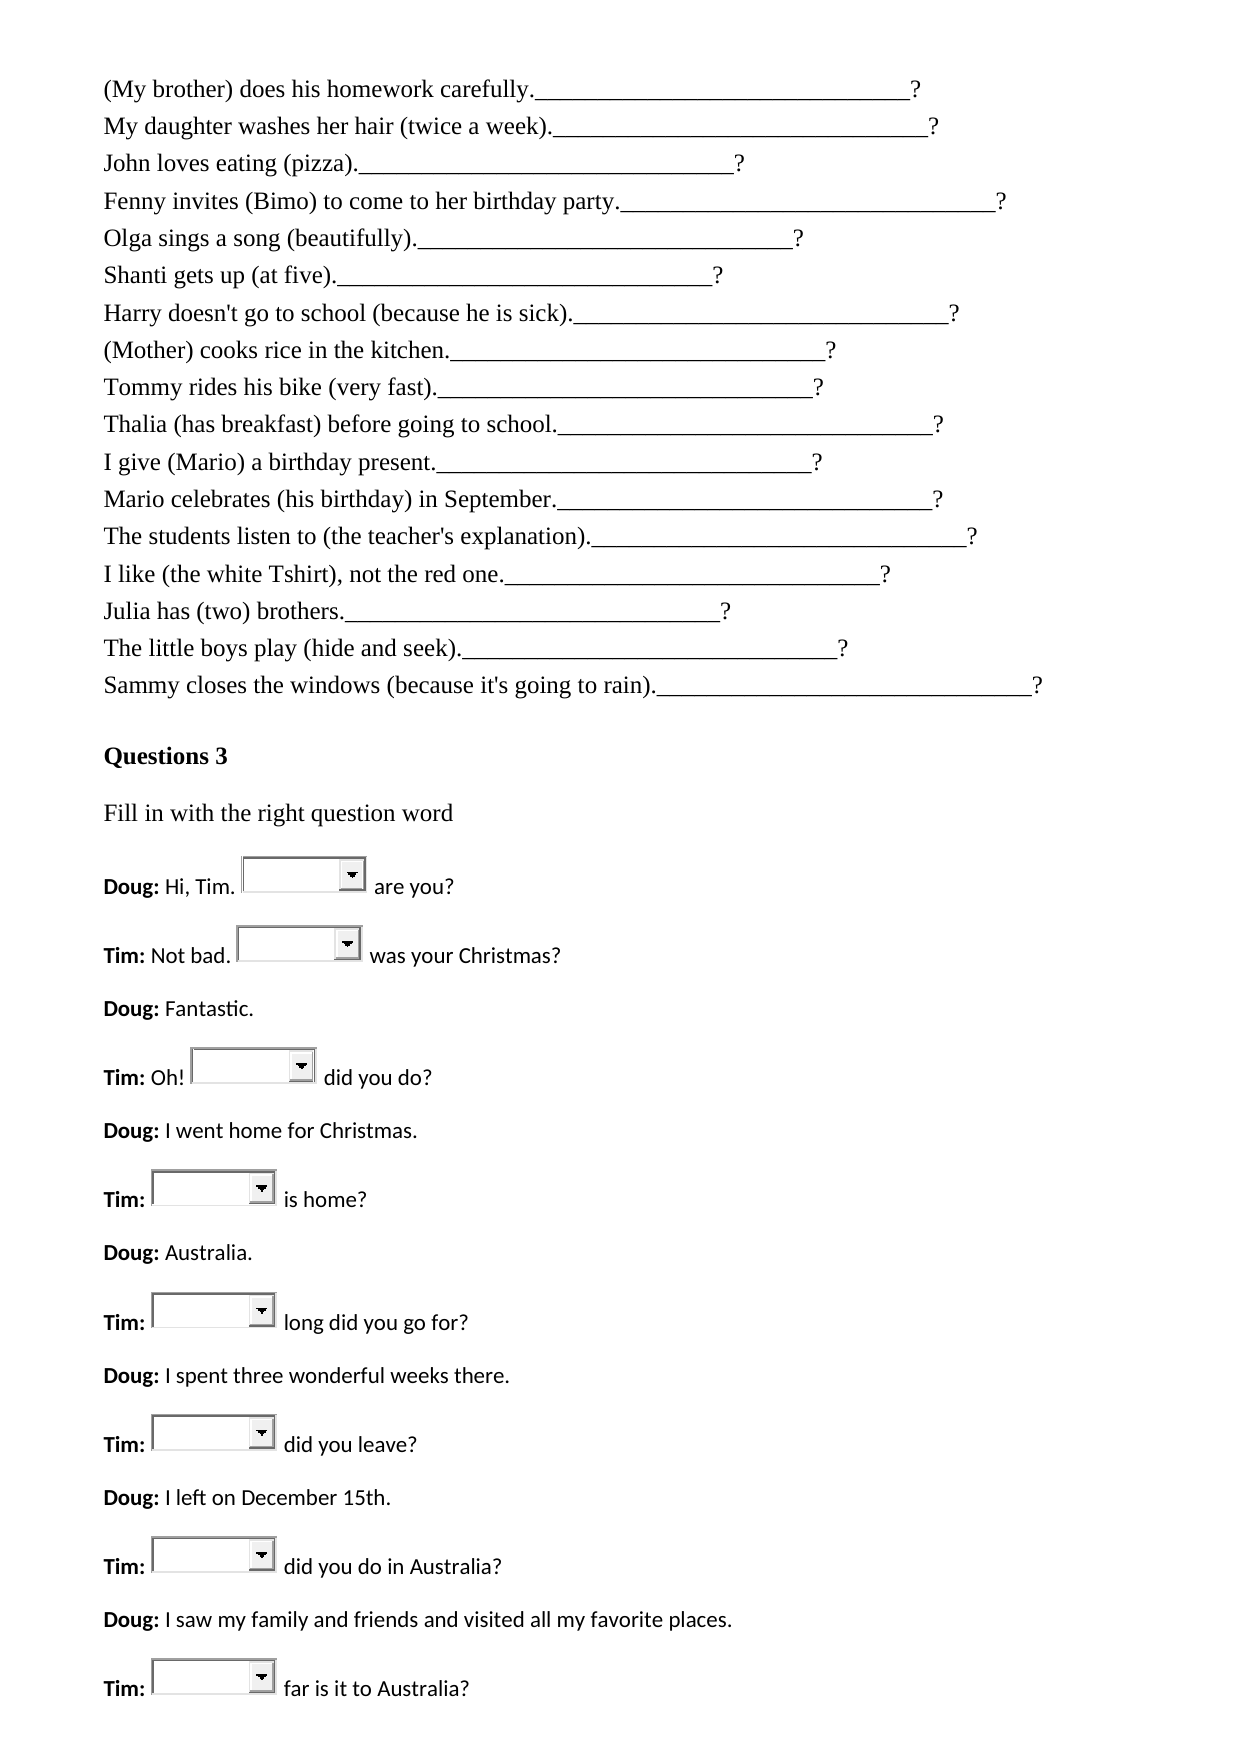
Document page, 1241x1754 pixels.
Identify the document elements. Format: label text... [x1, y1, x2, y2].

text Doug: I spent three wonderful weeks there. [103, 1361, 1152, 1389]
text Tommy rides his bike (very fast).______________________________? [103, 372, 1152, 401]
text (Mother) cooks rice in the kitchen.______________________________? [103, 335, 1152, 364]
text Doug: I went home for Christmas. [103, 1116, 1152, 1144]
text Fill in with the right question word [103, 798, 1152, 827]
text Tim: did you do in Australia? [103, 1536, 1152, 1580]
text The students listen to (the teacher's explanation).______________________________? [103, 521, 1152, 550]
text Doug: Hi, Tim. are you? [103, 856, 1152, 900]
text Fenny invites (Bimo) to come to her birthday party.______________________________? [103, 186, 1152, 214]
text Tim: Oh! did you do? [103, 1047, 1152, 1091]
text Harry doesn't go to school (because he is sick).______________________________? [103, 298, 1152, 326]
text Sammy closes the windows (because it's going to rain).______________________________? [103, 671, 1152, 699]
text Doug: Australia. [103, 1238, 1152, 1267]
text I give (Mario) a birthday present.______________________________? [103, 447, 1152, 476]
text Tim: far is it to Australia? [103, 1658, 1152, 1702]
text (My brother) does his homework carefully.______________________________? [103, 74, 1152, 103]
text My daughter washes her hair (twice a week).______________________________? [103, 111, 1152, 140]
text Doug: I saw my family and friends and visited all my favorite places. [103, 1605, 1152, 1633]
text Doug: Fantastic. [103, 994, 1152, 1022]
text Questions 3 [103, 741, 1152, 769]
text Mario celebrates (his birthday) in September.______________________________? [103, 484, 1152, 513]
text John loves eating (pizza).______________________________? [103, 148, 1152, 177]
text The little boys play (hide and seek).______________________________? [103, 633, 1152, 662]
text Doug: I left on December 15th. [103, 1483, 1152, 1511]
text Tim: Not bad. was your Christmas? [103, 925, 1152, 969]
text Shanti gets up (at five).______________________________? [103, 260, 1152, 289]
text I like (the white T­shirt), not the red one.______________________________? [103, 559, 1152, 587]
text Thalia (has breakfast) before going to school.______________________________? [103, 409, 1152, 438]
text Tim: did you leave? [103, 1414, 1152, 1458]
text Julia has (two) brothers.______________________________? [103, 596, 1152, 625]
text Tim: is home? [103, 1169, 1152, 1213]
text Olga sings a song (beautifully).______________________________? [103, 223, 1152, 252]
text Tim: long did you go for? [103, 1292, 1152, 1336]
